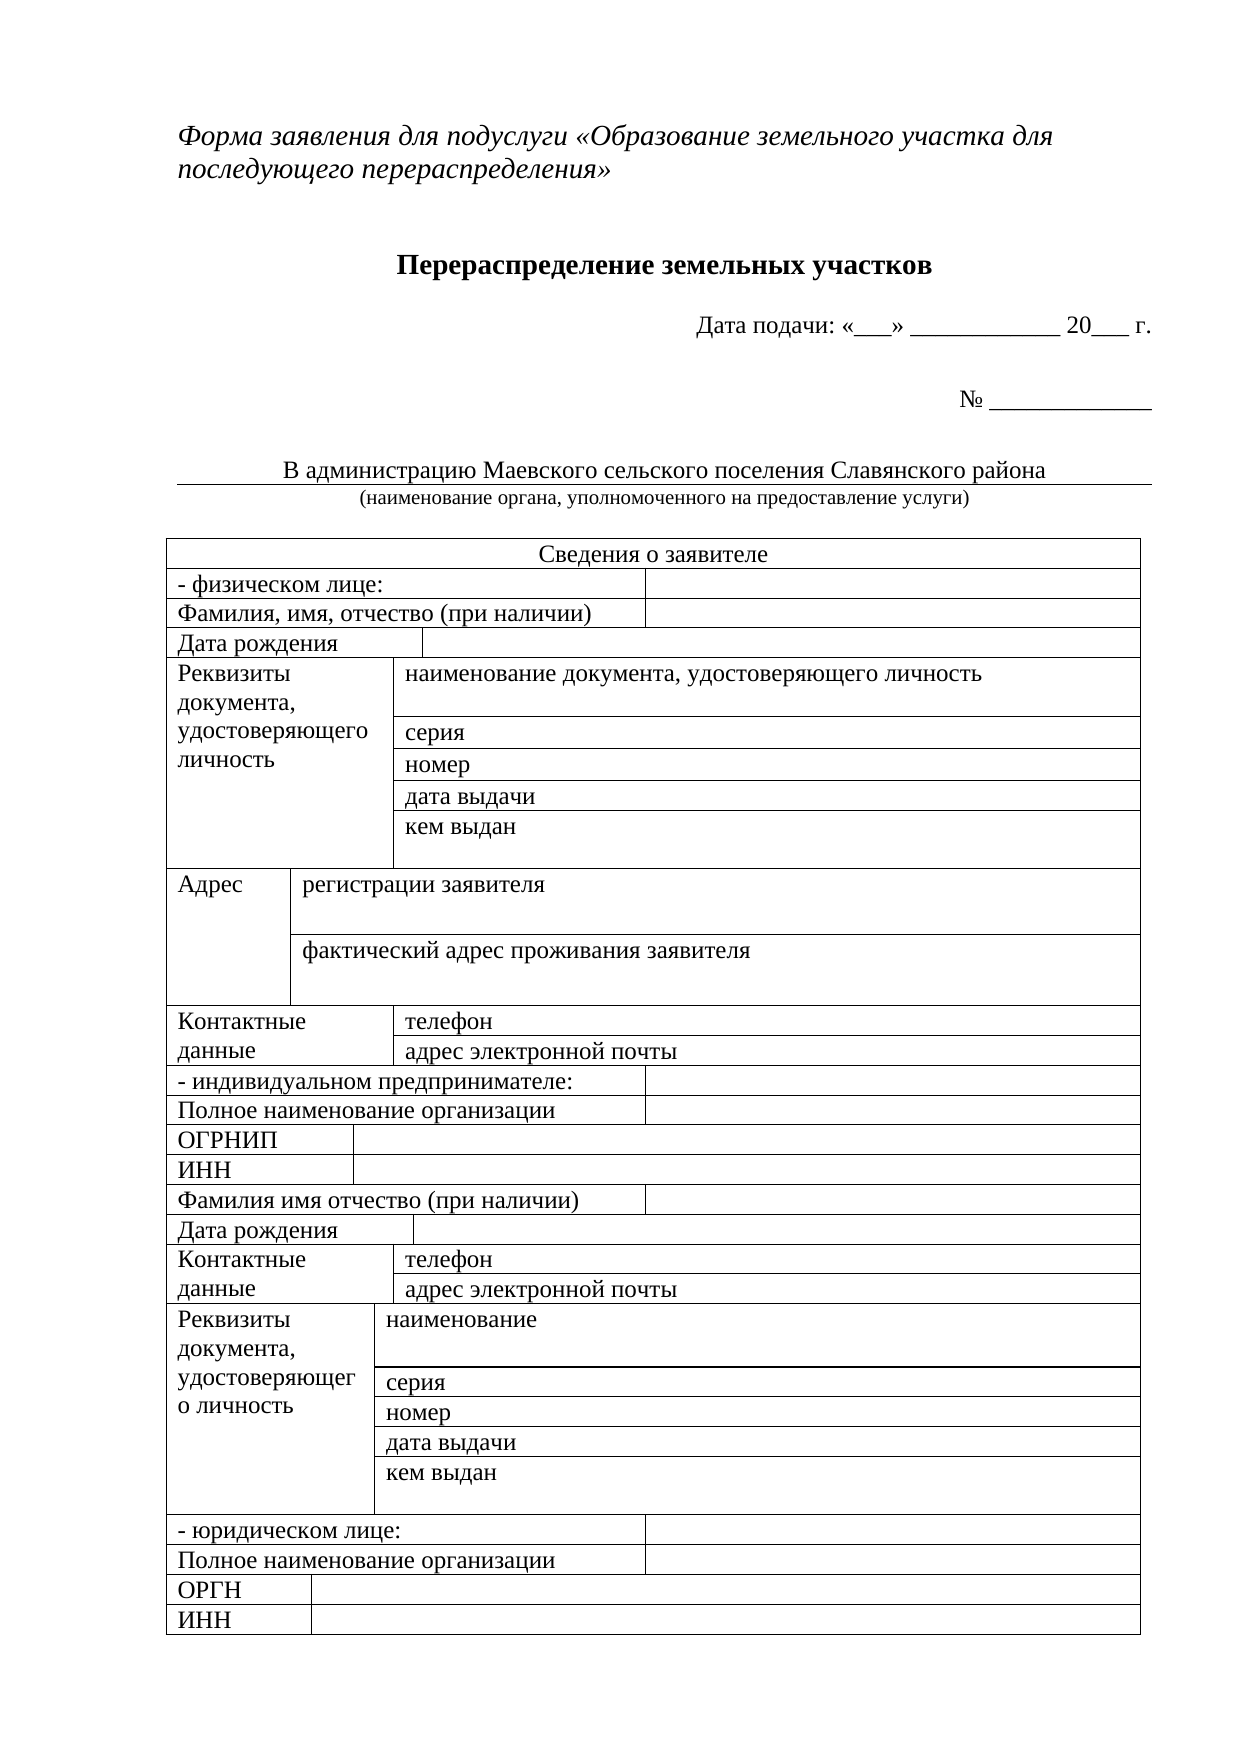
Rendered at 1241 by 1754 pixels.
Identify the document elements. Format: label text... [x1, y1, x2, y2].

table_cell - юридическом лице: [167, 1515, 645, 1544]
table_cell (наименование органа, уполномоченного на предоставление услуги) [177, 485, 1152, 509]
table_cell [646, 569, 1140, 597]
table_cell кем выдан [394, 811, 1140, 868]
table_cell ИНН [167, 1605, 311, 1633]
table_cell [646, 599, 1140, 627]
table_cell [646, 1096, 1140, 1124]
text Перераспределение земельных участков [177, 247, 1152, 281]
table_cell Реквизиты документа, удостоверяющего личность [167, 658, 393, 868]
table_header В администрацию Маевского сельского поселения Славянского района [177, 455, 1152, 484]
table_cell телефон [394, 1245, 1140, 1273]
table_cell [312, 1575, 1140, 1604]
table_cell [167, 1304, 374, 1514]
table_cell регистрации заявителя [291, 869, 1140, 934]
table_cell ОГРНИП [167, 1125, 353, 1154]
table_cell наименование [375, 1304, 1140, 1366]
table_cell фактический адрес проживания заявителя [291, 935, 1140, 1005]
table_cell [646, 1066, 1140, 1094]
table_cell - индивидуальном предпринимателе: [167, 1066, 645, 1094]
table_cell Дата рождения [167, 628, 422, 657]
table_cell [646, 1545, 1140, 1574]
table_cell серия [394, 717, 1140, 748]
table_cell Полное наименование организации [167, 1096, 645, 1124]
table_cell [646, 1185, 1140, 1214]
text Дата подачи: «___» ____________ 20___ г. [177, 310, 1152, 338]
table_cell [354, 1155, 1140, 1184]
table_cell [354, 1125, 1140, 1154]
table_cell Полное наименование организации [167, 1545, 645, 1574]
table_cell ОРГН [167, 1575, 311, 1604]
table_cell дата выдачи [394, 781, 1140, 810]
table_cell дата выдачи [375, 1427, 1140, 1456]
table_cell [423, 628, 1140, 657]
table_cell ИНН [167, 1155, 353, 1184]
table_cell [312, 1605, 1140, 1633]
table_cell Фамилия, имя, отчество (при наличии) [167, 599, 645, 627]
table_cell Адрес [167, 869, 290, 1005]
table_header Сведения о заявителе [167, 539, 1140, 568]
table_cell [646, 1515, 1140, 1544]
table_cell [414, 1215, 1140, 1243]
text Форма заявления для подуслуги «Образование земельного участка для последующего перераспределения» [177, 118, 1152, 185]
table_cell Контактные данные [167, 1006, 393, 1065]
table_cell Контактные данные [167, 1245, 393, 1303]
table_cell телефон [394, 1006, 1140, 1035]
table_cell Фамилия имя отчество (при наличии) [167, 1185, 645, 1214]
table_cell наименование документа, удостоверяющего личность [394, 658, 1140, 716]
table_cell - физическом лице: [167, 569, 645, 597]
table_cell Дата рождения [167, 1215, 413, 1243]
table_cell адрес электронной почты [394, 1036, 1140, 1065]
text № _____________ [177, 384, 1152, 413]
table_cell номер [394, 749, 1140, 780]
table_cell серия [375, 1368, 1140, 1396]
table_cell номер [375, 1397, 1140, 1426]
table_cell адрес электронной почты [394, 1274, 1140, 1303]
table_cell кем выдан [375, 1457, 1140, 1514]
